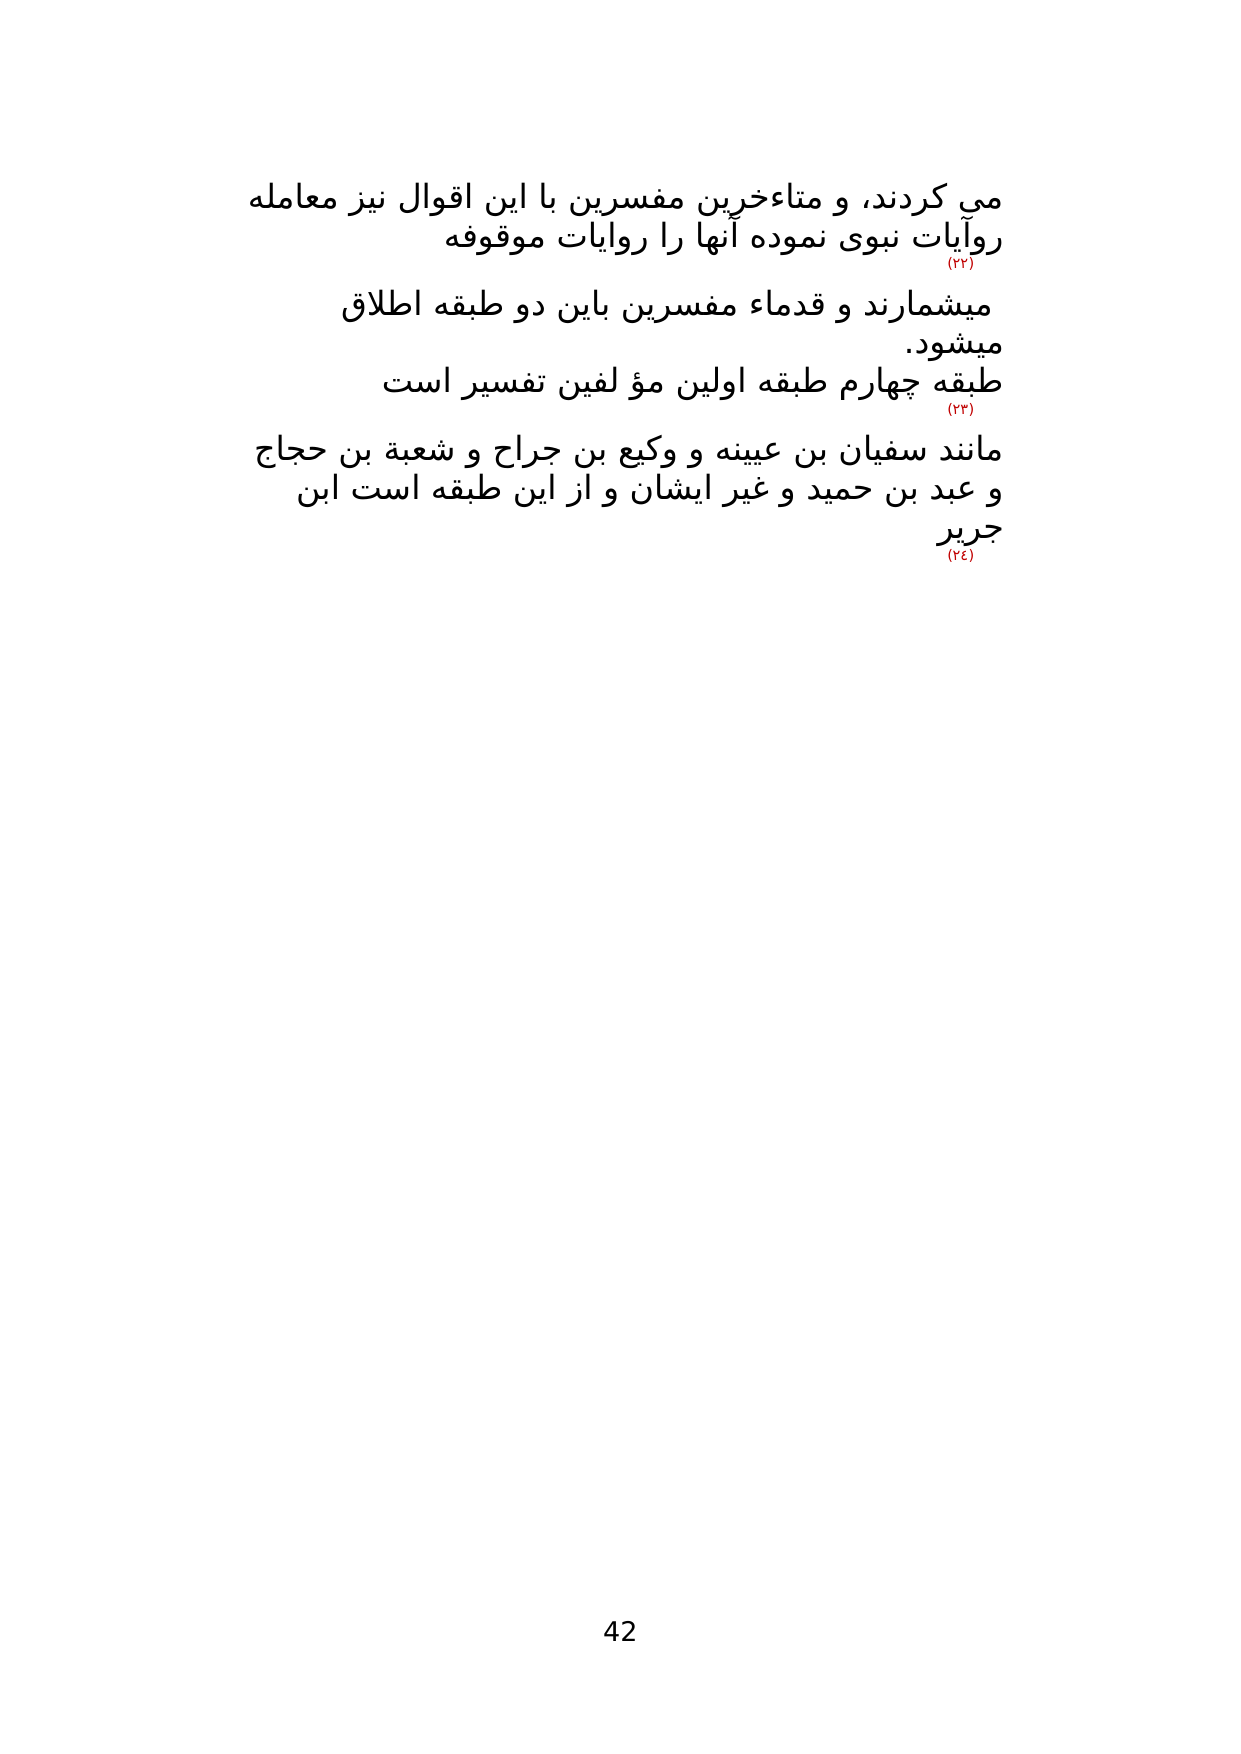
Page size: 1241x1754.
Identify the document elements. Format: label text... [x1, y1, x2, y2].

text مانند سفيان بن عيينه و وكيع بن جراح و شعبة بن حجاج و عبد بن حميد و غير ايشان و از اين طبقه است ابن جرير [236, 430, 1004, 546]
text ميشمارند و قدماء مفسرين باين دو طبقه اطلاق ميشود. [236, 284, 1004, 362]
text (٢٤) [236, 546, 1004, 576]
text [236, 177, 1004, 255]
text طبقه چهارم طبقه اولين مؤ لفين تفسير است [236, 362, 1004, 401]
text (٢٢) [236, 255, 1004, 284]
text (٢٣) [236, 401, 1004, 430]
